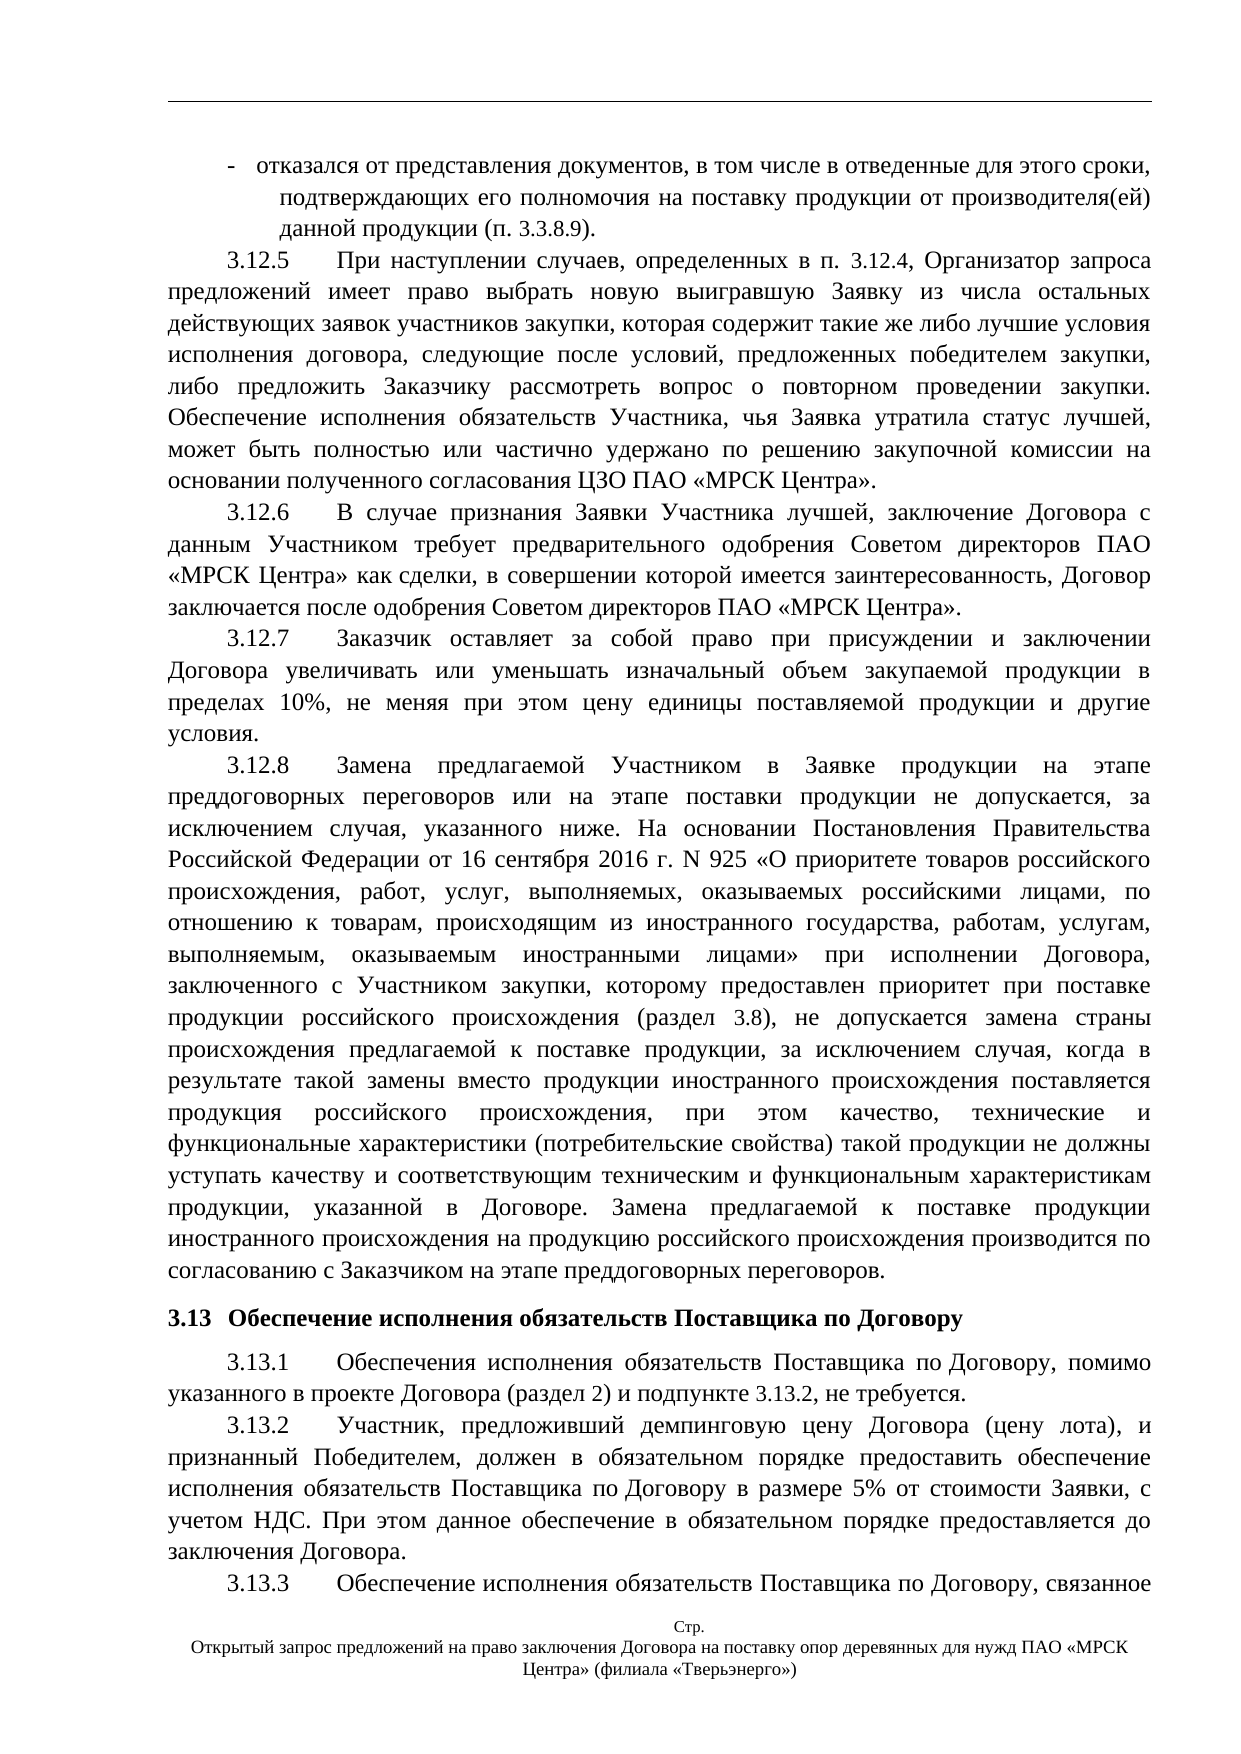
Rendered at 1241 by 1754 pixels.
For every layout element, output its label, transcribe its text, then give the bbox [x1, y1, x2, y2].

list Обеспечения исполнения обязательств Поставщика по Договору, помимо указанного в проекте Договора (раздел 2) и подпункте 3.13.2, не требуется. [168, 1347, 1152, 1407]
list При наступлении случаев, определенных в п. 3.12.4, Организатор запроса предложений имеет право выбрать новую выигравшую Заявку из числа остальных действующих заявок участников закупки, которая содержит такие же либо лучшие условия исполнения договора, следующие после условий, предложенных победителем закупки, либо предложить Заказчику рассмотреть вопрос о повторном проведении закупки. Обеспечение исполнения обязательств Участника, чья Заявка утратила статус лучшей, может быть полностью или частично удержано по решению закупочной комиссии на основании полученного согласования ЦЗО ПАО «МРСК Центра». [168, 245, 1152, 494]
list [168, 1568, 1152, 1597]
list Заказчик оставляет за собой право при присуждении и заключении Договора увеличивать или уменьшать изначальный объем закупаемой продукции в пределах 10%, не меняя при этом цену единицы поставляемой продукции и другие условия. [168, 623, 1152, 747]
list Замена предлагаемой Участником в Заявке продукции на этапе преддоговорных переговоров или на этапе поставки продукции не допускается, за исключением случая, указанного ниже. На основании Постановления Правительства Российской Федерации от 16 сентября 2016 г. N 925 «О приоритете товаров российского происхождения, работ, услуг, выполняемых, оказываемых российскими лицами, по отношению к товарам, происходящим из иностранного государства, работам, услугам, выполняемым, оказываемым иностранными лицами» при исполнении Договора, заключенного с Участником закупки, которому предоставлен приоритет при поставке продукции российского происхождения (раздел 3.8), не допускается замена страны происхождения предлагаемой к поставке продукции, за исключением случая, когда в результате такой замены вместо продукции иностранного происхождения поставляется продукция российского происхождения, при этом качество, технические и функциональные характеристики (потребительские свойства) такой продукции не должны уступать качеству и соответствующим техническим и функциональным характеристикам продукции, указанной в Договоре. Замена предлагаемой к поставке продукции иностранного происхождения на продукцию российского происхождения производится по согласованию с Заказчиком на этапе преддоговорных переговоров. [168, 750, 1152, 1283]
subtitle Обеспечение исполнения обязательств Поставщика по Договору [168, 1303, 1152, 1332]
list отказался от представления документов, в том числе в отведенные для этого сроки, подтверждающих его полномочия на поставку продукции от производителя(ей) данной продукции (п. 3.3.8.9). [227, 150, 1152, 242]
list В случае признания Заявки Участника лучшей, заключение Договора с данным Участником требует предварительного одобрения Советом директоров ПАО «МРСК Центра» как сделки, в совершении которой имеется заинтересованность, Договор заключается после одобрения Советом директоров ПАО «МРСК Центра». [168, 497, 1152, 621]
list Участник, предложивший демпинговую цену Договора (цену лота), и признанный Победителем, должен в обязательном порядке предоставить обеспечение исполнения обязательств Поставщика по Договору в размере 5% от стоимости Заявки, с учетом НДС. При этом данное обеспечение в обязательном порядке предоставляется до заключения Договора. [168, 1410, 1152, 1565]
